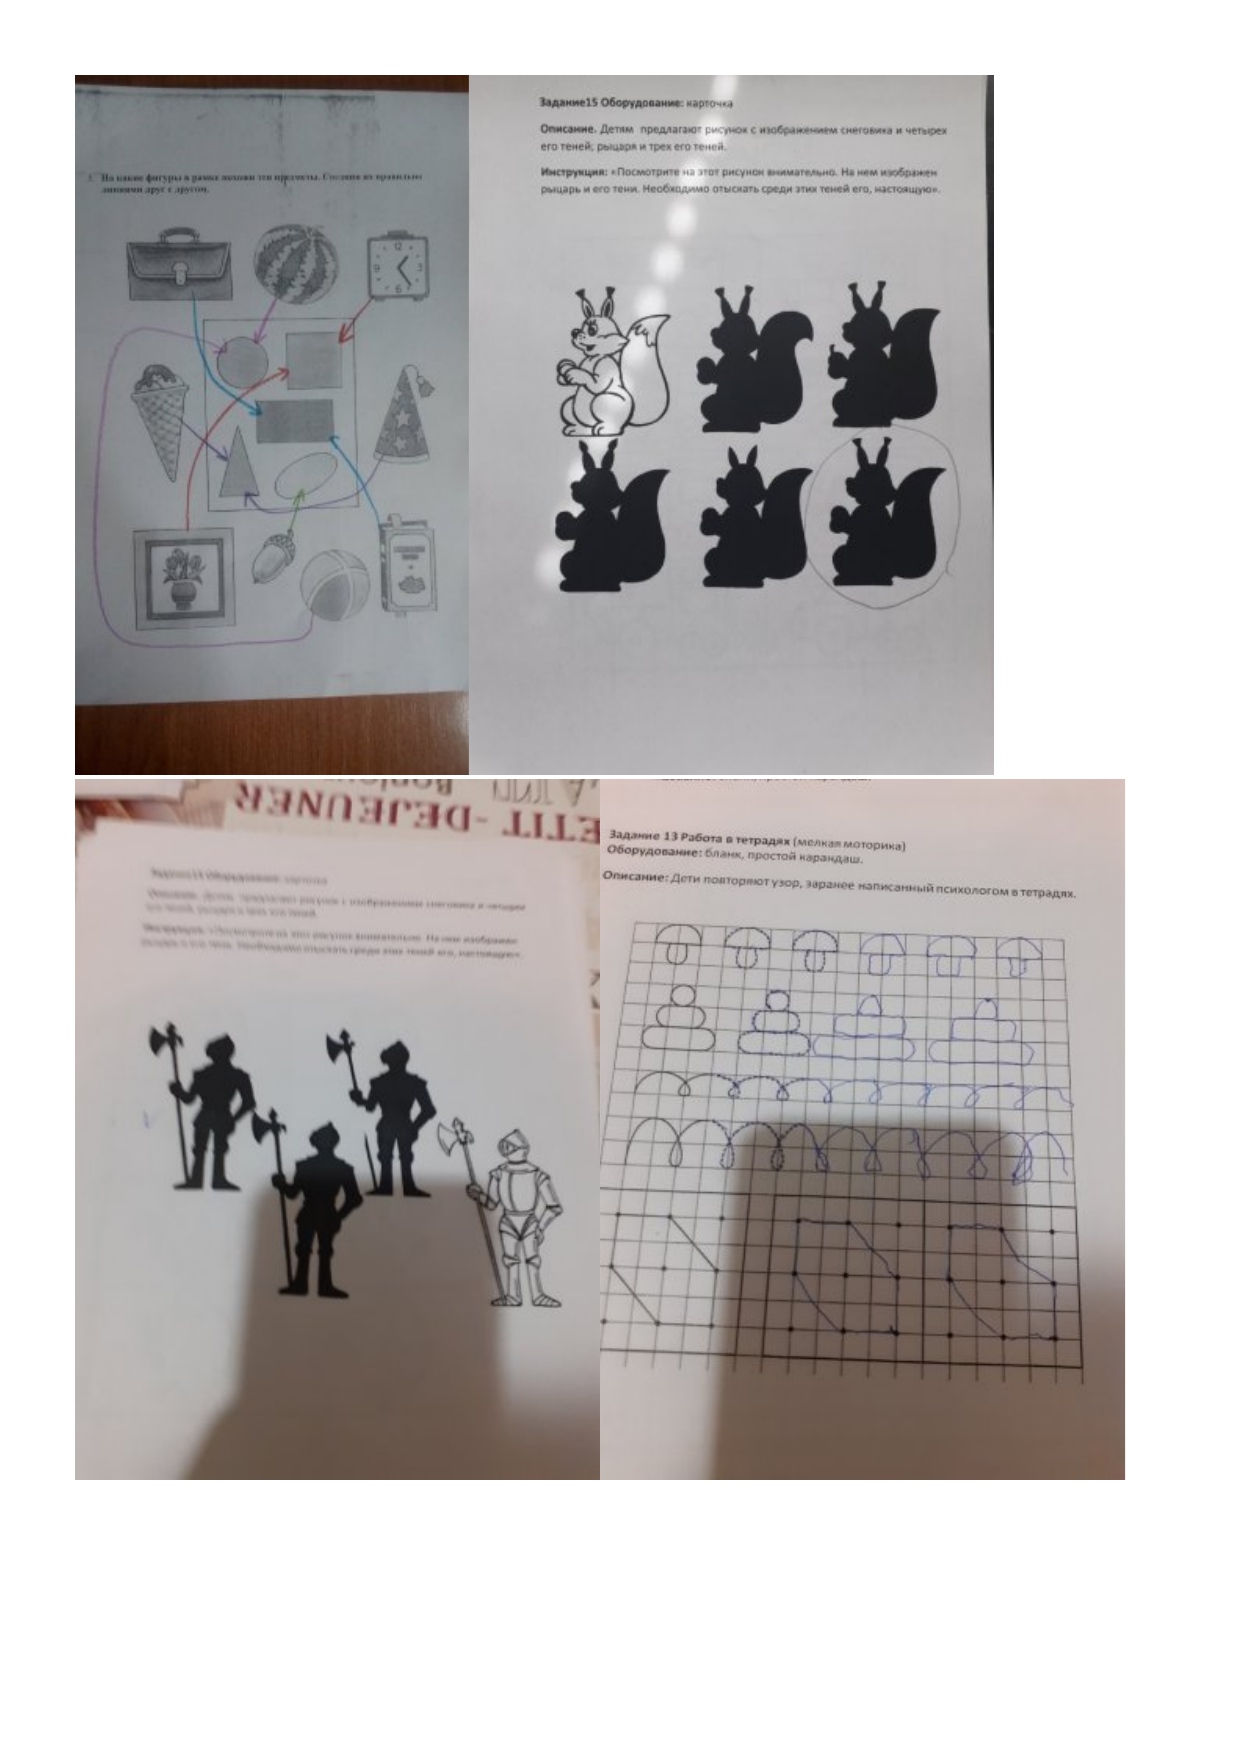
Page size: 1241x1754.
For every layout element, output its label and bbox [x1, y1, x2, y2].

picture [75, 779, 1125, 1480]
picture [75, 75, 994, 775]
